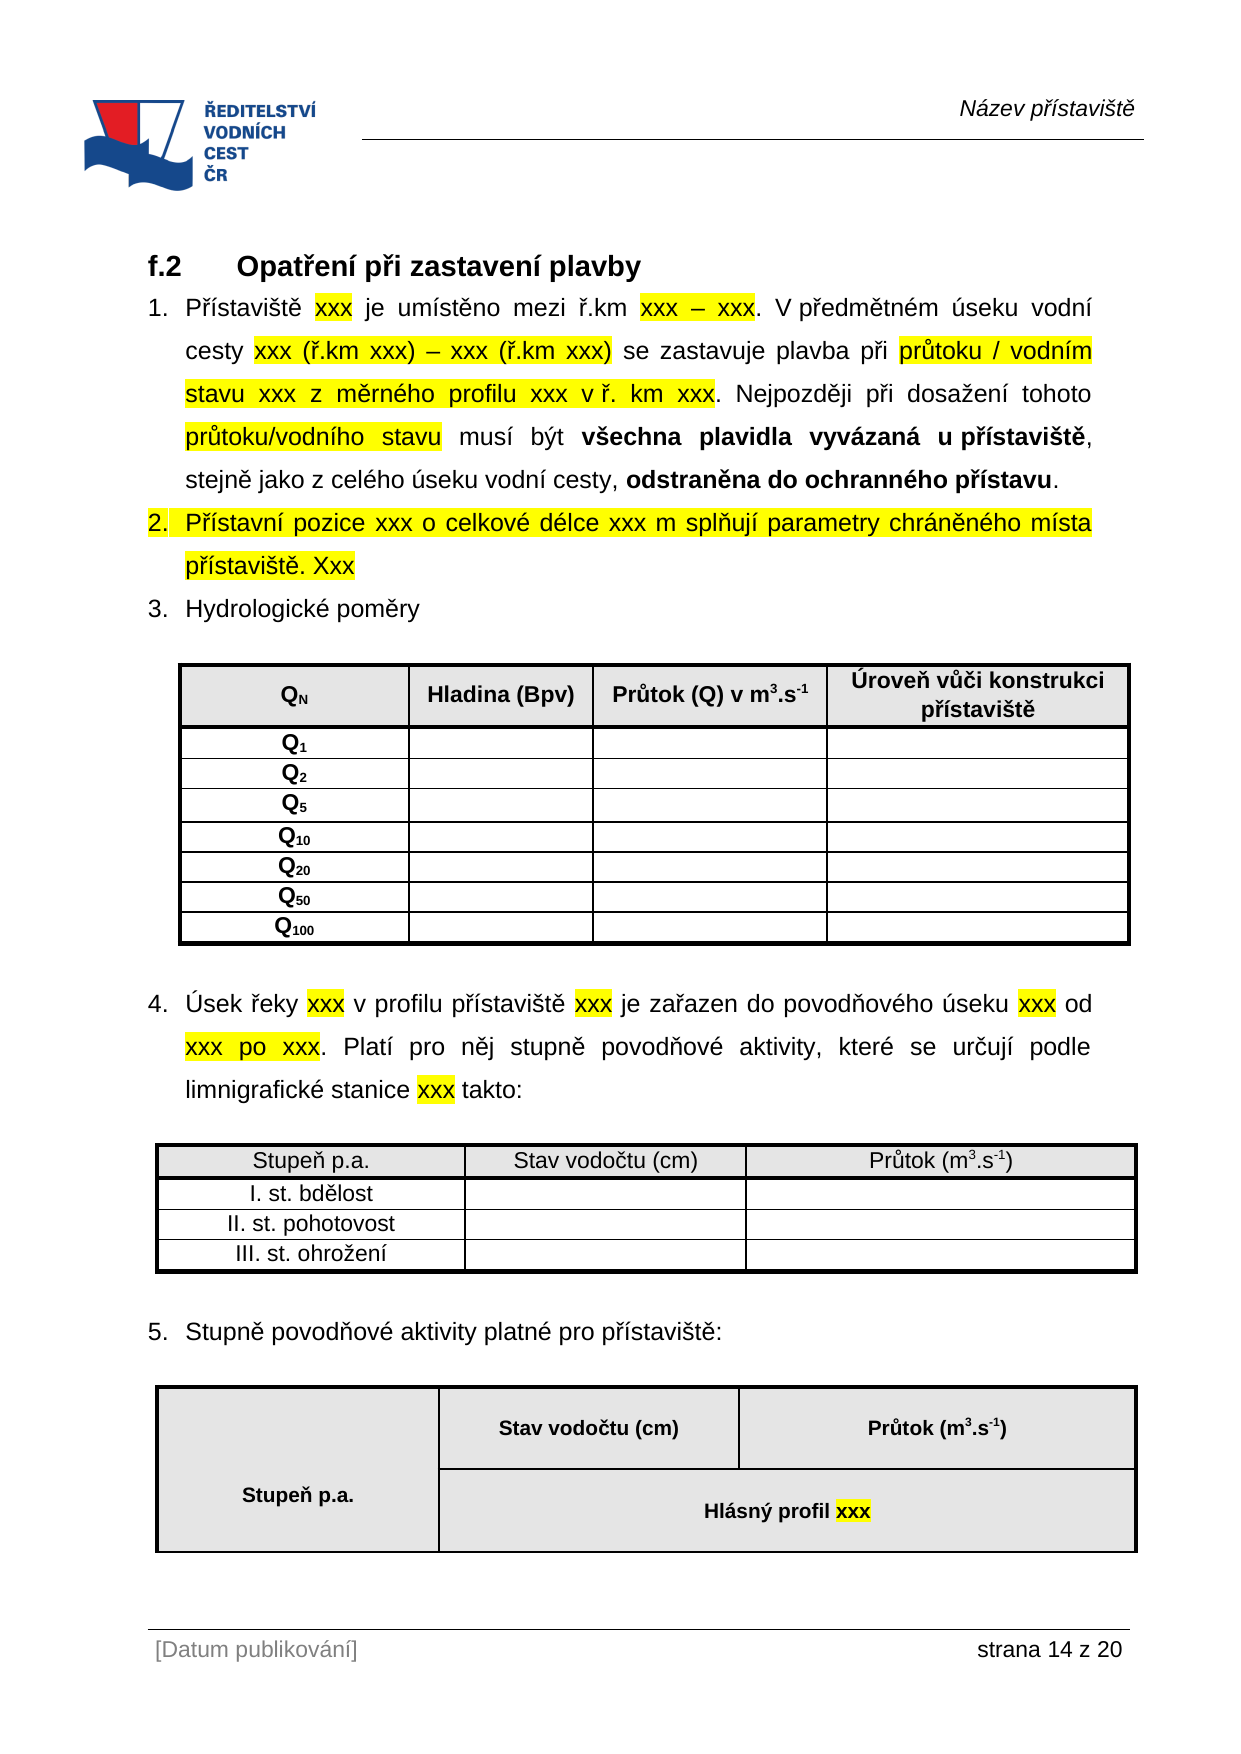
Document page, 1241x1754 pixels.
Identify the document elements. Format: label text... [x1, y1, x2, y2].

table_cell Hlásný profil xxx [440, 1470, 1134, 1551]
subtitle Opatření při zastavení plavby [148, 249, 1092, 283]
table_cell Q2 [182, 759, 408, 788]
table_cell [410, 789, 592, 821]
table_cell [747, 1210, 1134, 1239]
table_cell [828, 759, 1127, 788]
table_cell Q20 [182, 853, 408, 881]
table_cell [466, 1210, 745, 1239]
table_cell [410, 913, 592, 941]
table_header Stav vodočtu (cm) [466, 1147, 745, 1176]
table_cell [410, 823, 592, 851]
table_cell [747, 1240, 1134, 1269]
list Přístaviště xxx je umístěno mezi ř.km xxx – xxx. V předmětném úseku vodní cesty xxx (ř.km xxx) – xxx (ř.km xxx) se zastavuje plavba při průtoku / vodním stavu xxx z měrného profilu xxx v ř. km xxx. Nejpozději při dosažení tohoto průtoku/vodního stavu musí být všechna plavidla vyvázaná u přístaviště, stejně jako z celého úseku vodní cesty, odstraněna do ochranného přístavu. [148, 293, 1092, 494]
table_header Průtok (Q) v m3.s-1 [594, 667, 826, 725]
table_cell [410, 729, 592, 758]
table_cell [828, 913, 1127, 941]
table_cell [410, 853, 592, 881]
table_cell [594, 729, 826, 758]
table_cell [594, 853, 826, 881]
table_header QN [182, 667, 408, 725]
table_header Stupeň p.a. [159, 1389, 438, 1551]
table_cell Q100 [182, 913, 408, 941]
table_cell [828, 729, 1127, 758]
table_cell Q1 [182, 729, 408, 758]
table_header Stupeň p.a. [159, 1147, 464, 1176]
list Stupně povodňové aktivity platné pro přístaviště: [148, 1317, 1092, 1345]
table_cell [410, 759, 592, 788]
table_header Stav vodočtu (cm) [440, 1389, 738, 1468]
table_cell III. st. ohrožení [159, 1240, 464, 1269]
table_cell Q10 [182, 823, 408, 851]
table_cell [828, 883, 1127, 911]
table_cell [594, 759, 826, 788]
list Hydrologické poměry [148, 594, 1092, 623]
table_cell [594, 883, 826, 911]
table_cell [466, 1240, 745, 1269]
table_cell [828, 823, 1127, 851]
list Přístavní pozice xxx o celkové délce xxx m splňují parametry chráněného místa přístaviště. Xxx [148, 508, 1092, 580]
table_header Úroveň vůči konstrukci přístaviště [828, 667, 1127, 725]
table_cell Q5 [182, 789, 408, 821]
table_cell [747, 1180, 1134, 1209]
table_header Hladina (Bpv) [410, 667, 592, 725]
table_cell [828, 789, 1127, 821]
table_header Průtok (m3.s-1) [747, 1147, 1134, 1176]
table_cell [594, 913, 826, 941]
table_cell II. st. pohotovost [159, 1210, 464, 1239]
list Úsek řeky xxx v profilu přístaviště xxx je zařazen do povodňového úseku xxx od xxx po xxx. Platí pro něj stupně povodňové aktivity, které se určují podle limnigrafické stanice xxx takto: [148, 989, 1092, 1104]
table_cell [594, 823, 826, 851]
table_cell Q50 [182, 883, 408, 911]
table_cell [410, 883, 592, 911]
picture [84, 100, 316, 191]
table_header Průtok (m3.s-1) [740, 1389, 1134, 1468]
table_cell [828, 853, 1127, 881]
table_cell [466, 1180, 745, 1209]
table_cell I. st. bdělost [159, 1180, 464, 1209]
table_cell [594, 789, 826, 821]
